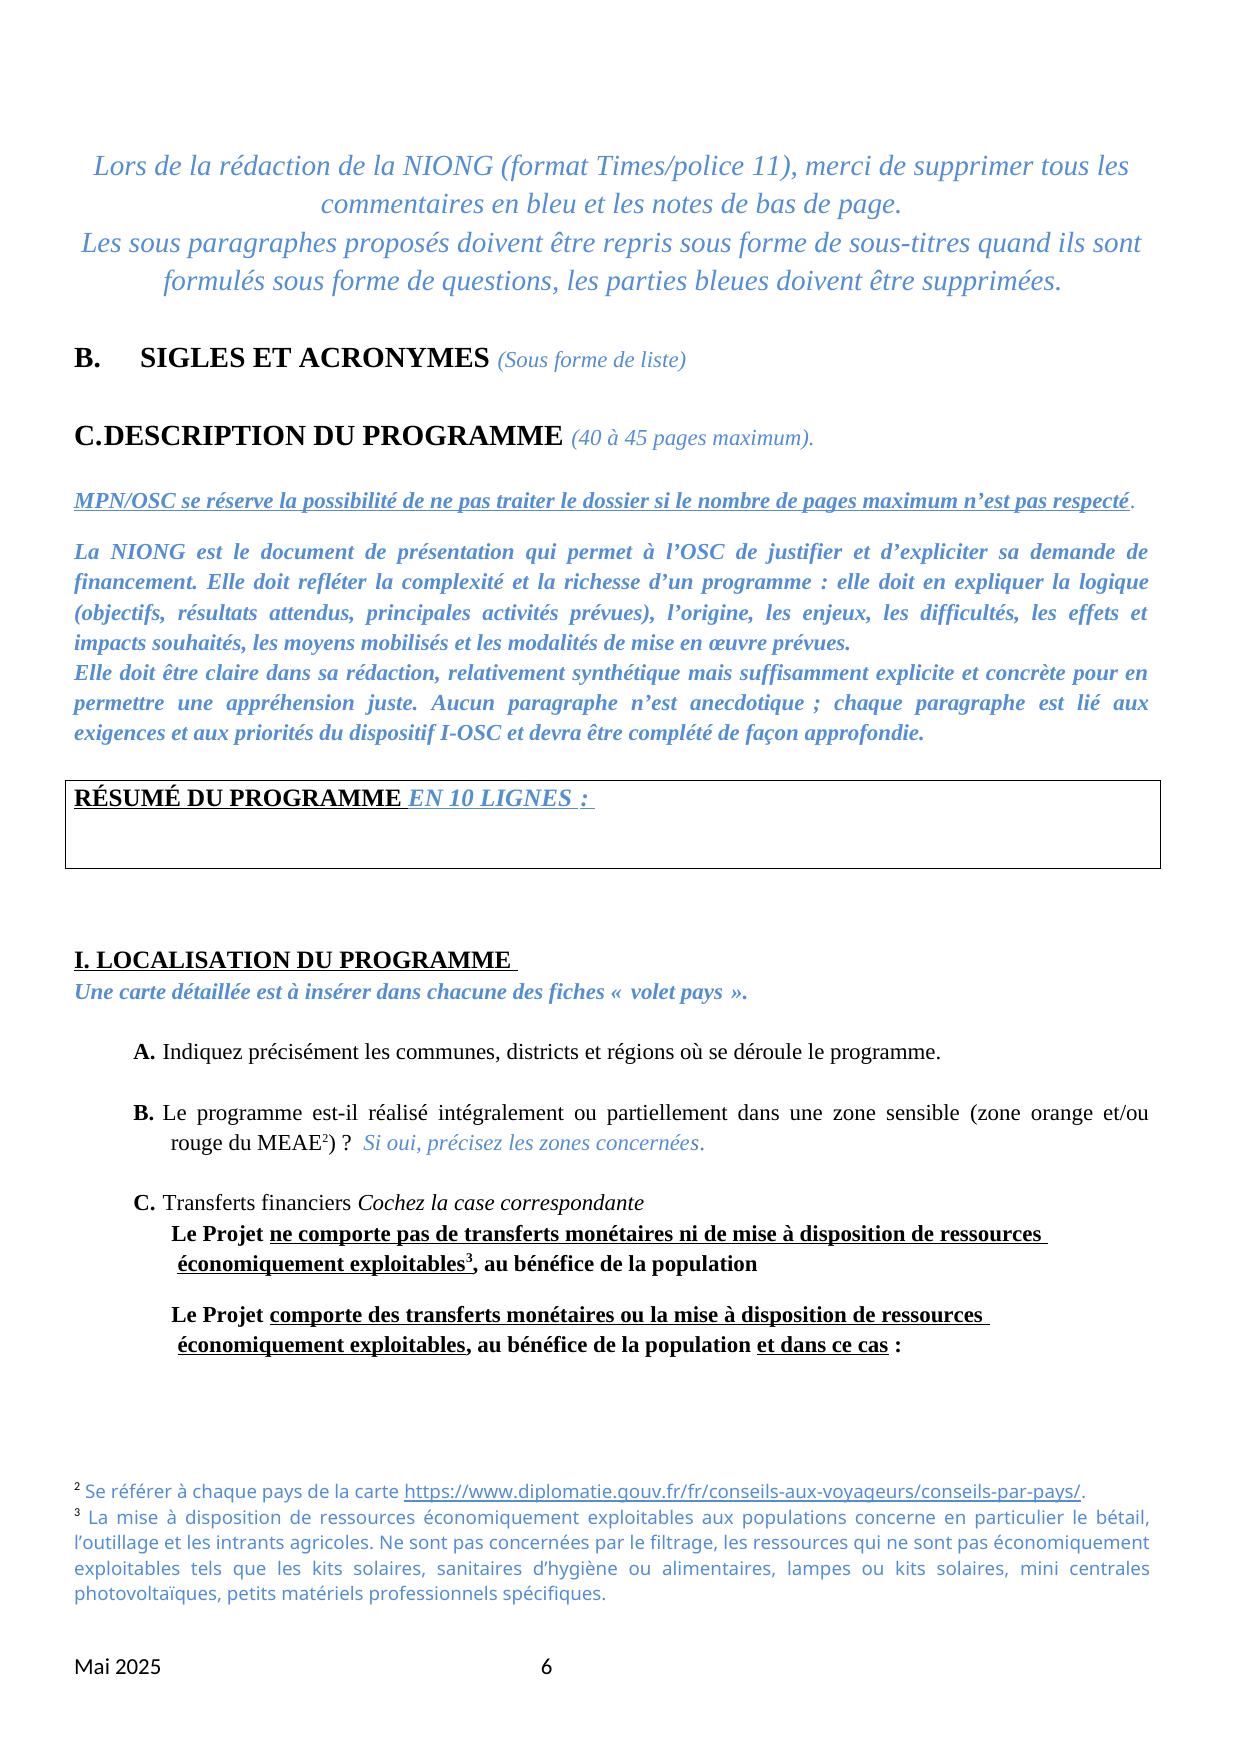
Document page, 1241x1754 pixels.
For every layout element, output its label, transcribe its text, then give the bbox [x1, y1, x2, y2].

text Résumé du programme en 10 lignes : [66, 781, 1160, 812]
list MPN/OSC se réserve la possibilité de ne pas traiter le dossier si le nombre de pages maximum n’est pas respecté. [74, 487, 1152, 513]
list Indiquez précisément les communes, districts et régions où se déroule le programme. [133, 1038, 1152, 1065]
list SIGLES ET ACRONYMES (Sous forme de liste) [74, 340, 1152, 374]
list I. LOCALISATION DU PROGRAMME [74, 945, 1152, 974]
text Les sous paragraphes proposés doivent être repris sous forme de sous-titres quand ils sont formulés sous forme de questions, les parties bleues doivent être supprimées. [74, 225, 1152, 297]
list DESCRIPTION DU PROGRAMME (40 à 45 pages maximum). [74, 418, 1152, 452]
text La NIONG est le document de présentation qui permet à l’OSC de justifier et d’expliciter sa demande de financement. Elle doit refléter la complexité et la richesse d’un programme : elle doit en expliquer la logique (objectifs, résultats attendus, principales activités prévues), l’origine, les enjeux, les difficultés, les effets et impacts souhaités, les moyens mobilisés et les modalités de mise en œuvre prévues. [74, 538, 1152, 655]
list Le programme est-il réalisé intégralement ou partiellement dans une zone sensible (zone orange et/ou rouge du MEAE) ? Si oui, précisez les zones concernées. [133, 1099, 1152, 1155]
list Transferts financiers Cochez la case correspondante [133, 1189, 1152, 1216]
text  Le Projet ne comporte pas de transferts monétaires ni de mise à disposition de ressources économiquement exploitables, au bénéfice de la population [148, 1219, 1152, 1276]
text  Le Projet comporte des transferts monétaires ou la mise à disposition de ressources économiquement exploitables, au bénéfice de la population et dans ce cas : [148, 1301, 1152, 1357]
text Elle doit être claire dans sa rédaction, relativement synthétique mais suffisamment explicite et concrète pour en permettre une appréhension juste. Aucun paragraphe n’est anecdotique ; chaque paragraphe est lié aux exigences et aux priorités du dispositif I-OSC et devra être complété de façon approfondie. [74, 659, 1152, 746]
text Lors de la rédaction de la NIONG (format Times/police 11), merci de supprimer tous les commentaires en bleu et les notes de bas de page. [74, 148, 1152, 220]
text Une carte détaillée est à insérer dans chacune des fiches « volet pays ». [74, 978, 1152, 1004]
